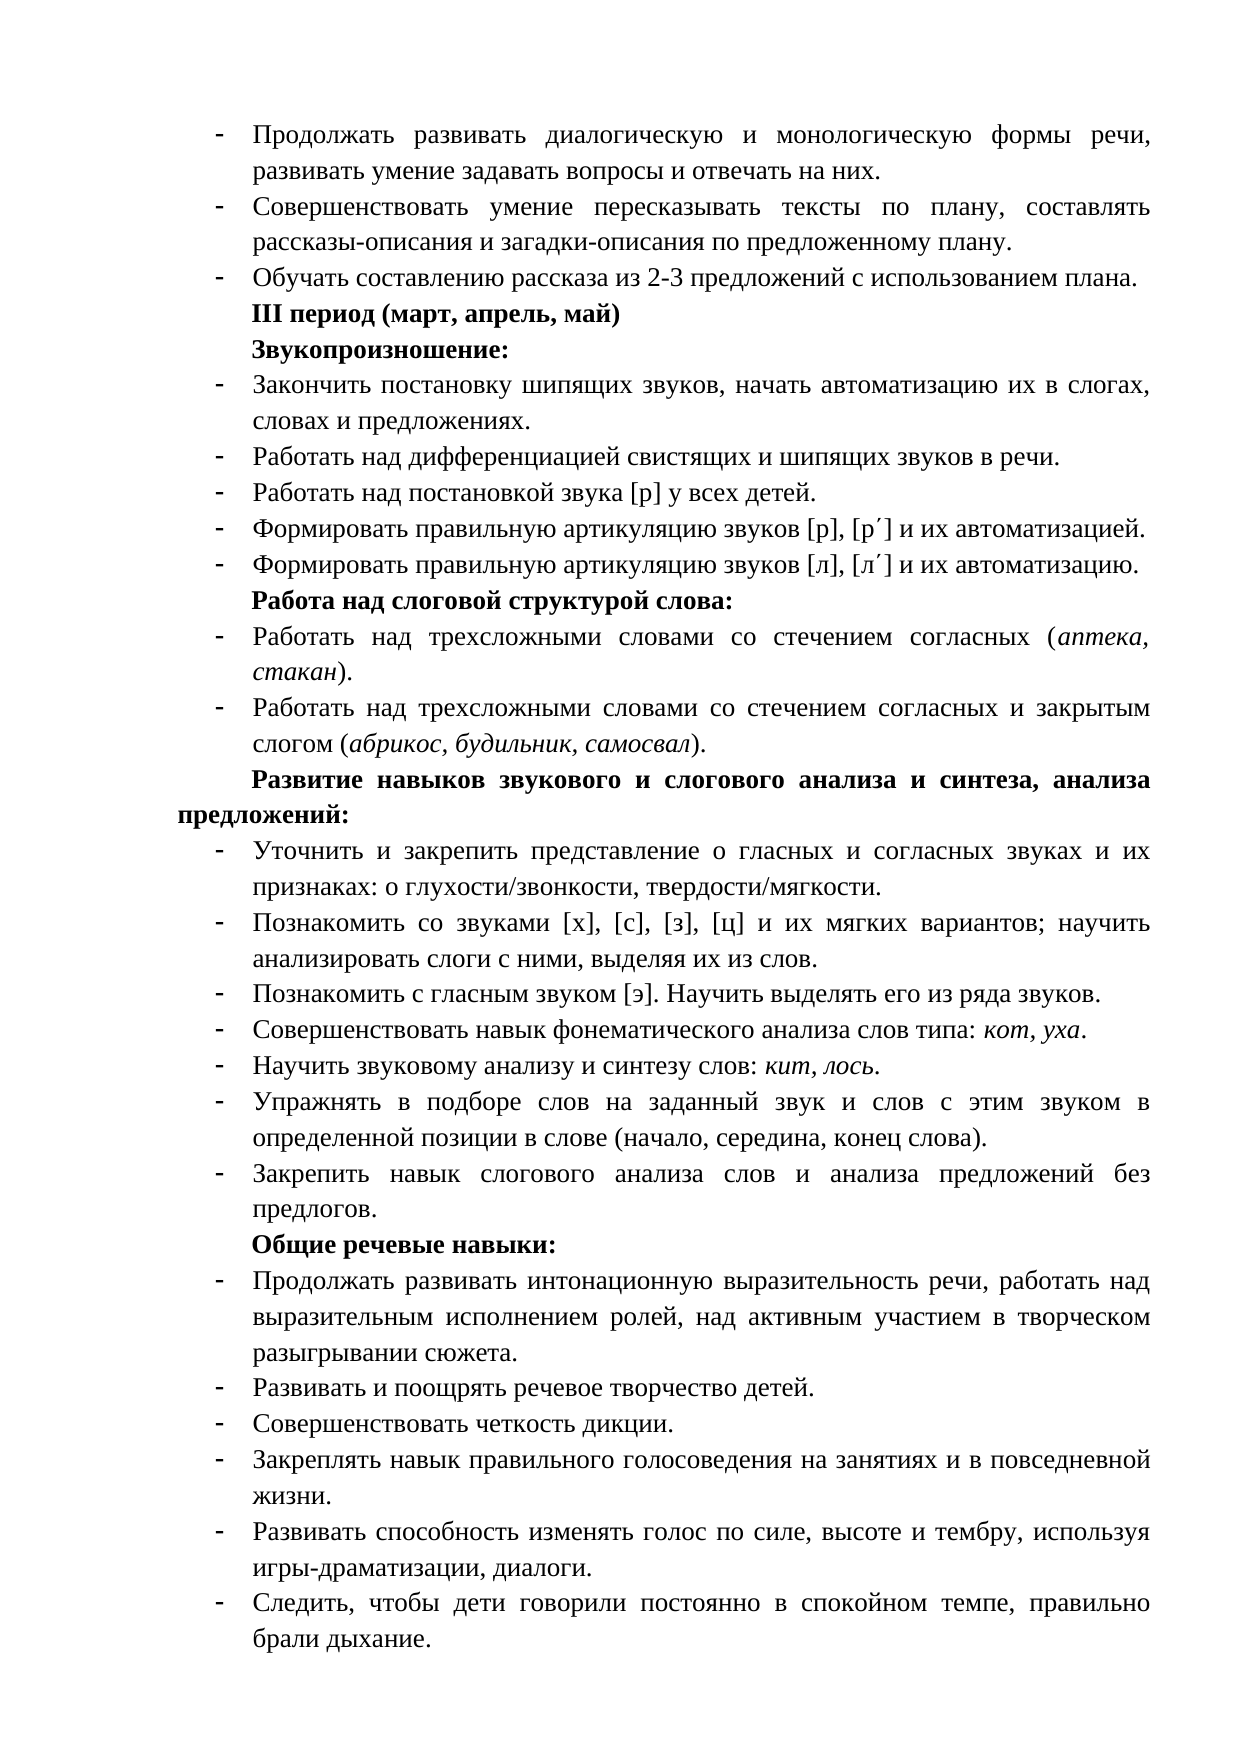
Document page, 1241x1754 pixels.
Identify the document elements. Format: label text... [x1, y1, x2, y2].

text Звукопроизношение: [177, 333, 1152, 364]
list Работать над постановкой звука [р] у всех детей. [215, 476, 1152, 507]
list Формировать правильную артикуляцию звуков [р], [р΄] и их автоматизацией. [215, 512, 1152, 543]
list Закрепить навык слогового анализа слов и анализа предложений без предлогов. [215, 1157, 1152, 1224]
list Уточнить и закрепить представление о гласных и согласных звуках и их признаках: о глухости/звонкости, твердости/мягкости. [215, 834, 1152, 901]
list Работать над дифференциацией свистящих и шипящих звуков в речи. [215, 440, 1152, 471]
list Научить звуковому анализу и синтезу слов: кит, лось. [215, 1049, 1152, 1081]
list Продолжать развивать интонационную выразительность речи, работать над выразительным исполнением ролей, над активным участием в творческом разыгрывании сюжета. [215, 1264, 1152, 1367]
list Познакомить с гласным звуком [э]. Научить выделять его из ряда звуков. [215, 977, 1152, 1009]
list Работать над трехсложными словами со стечением согласных (аптека, стакан). [215, 620, 1152, 687]
text Развитие навыков звукового и слогового анализа и синтеза, анализа предложений: [177, 763, 1152, 830]
list Следить, чтобы дети говорили постоянно в спокойном темпе, правильно брали дыхание. [215, 1586, 1152, 1653]
list Закончить постановку шипящих звуков, начать автоматизацию их в слогах, словах и предложениях. [215, 369, 1152, 436]
list Совершенствовать навык фонематического анализа слов типа: кот, уха. [215, 1013, 1152, 1044]
list Закреплять навык правильного голосоведения на занятиях и в повседневной жизни. [215, 1443, 1152, 1510]
list Формировать правильную артикуляцию звуков [л], [л΄] и их автоматизацию. [215, 548, 1152, 579]
list Познакомить со звуками [х], [с], [з], [ц] и их мягких вариантов; научить анализировать слоги с ними, выделяя их из слов. [215, 906, 1152, 973]
text ІІІ период (март, апрель, май) [177, 297, 1152, 328]
list Работать над трехсложными словами со стечением согласных и закрытым слогом (абрикос, будильник, самосвал). [215, 691, 1152, 758]
text Работа над слоговой структурой слова: [177, 584, 1152, 615]
list Обучать составлению рассказа из 2-3 предложений с использованием плана. [215, 261, 1152, 292]
list Совершенствовать умение пересказывать тексты по плану, составлять рассказы-описания и загадки-описания по предложенному плану. [215, 190, 1152, 257]
list Развивать и поощрять речевое творчество детей. [215, 1371, 1152, 1403]
list Развивать способность изменять голос по силе, высоте и тембру, используя игры-драматизации, диалоги. [215, 1515, 1152, 1582]
list Упражнять в подборе слов на заданный звук и слов с этим звуком в определенной позиции в слове (начало, середина, конец слова). [215, 1085, 1152, 1152]
text Общие речевые навыки: [177, 1228, 1152, 1259]
list Продолжать развивать диалогическую и монологическую формы речи, развивать умение задавать вопросы и отвечать на них. [215, 118, 1152, 185]
list Совершенствовать четкость дикции. [215, 1407, 1152, 1438]
